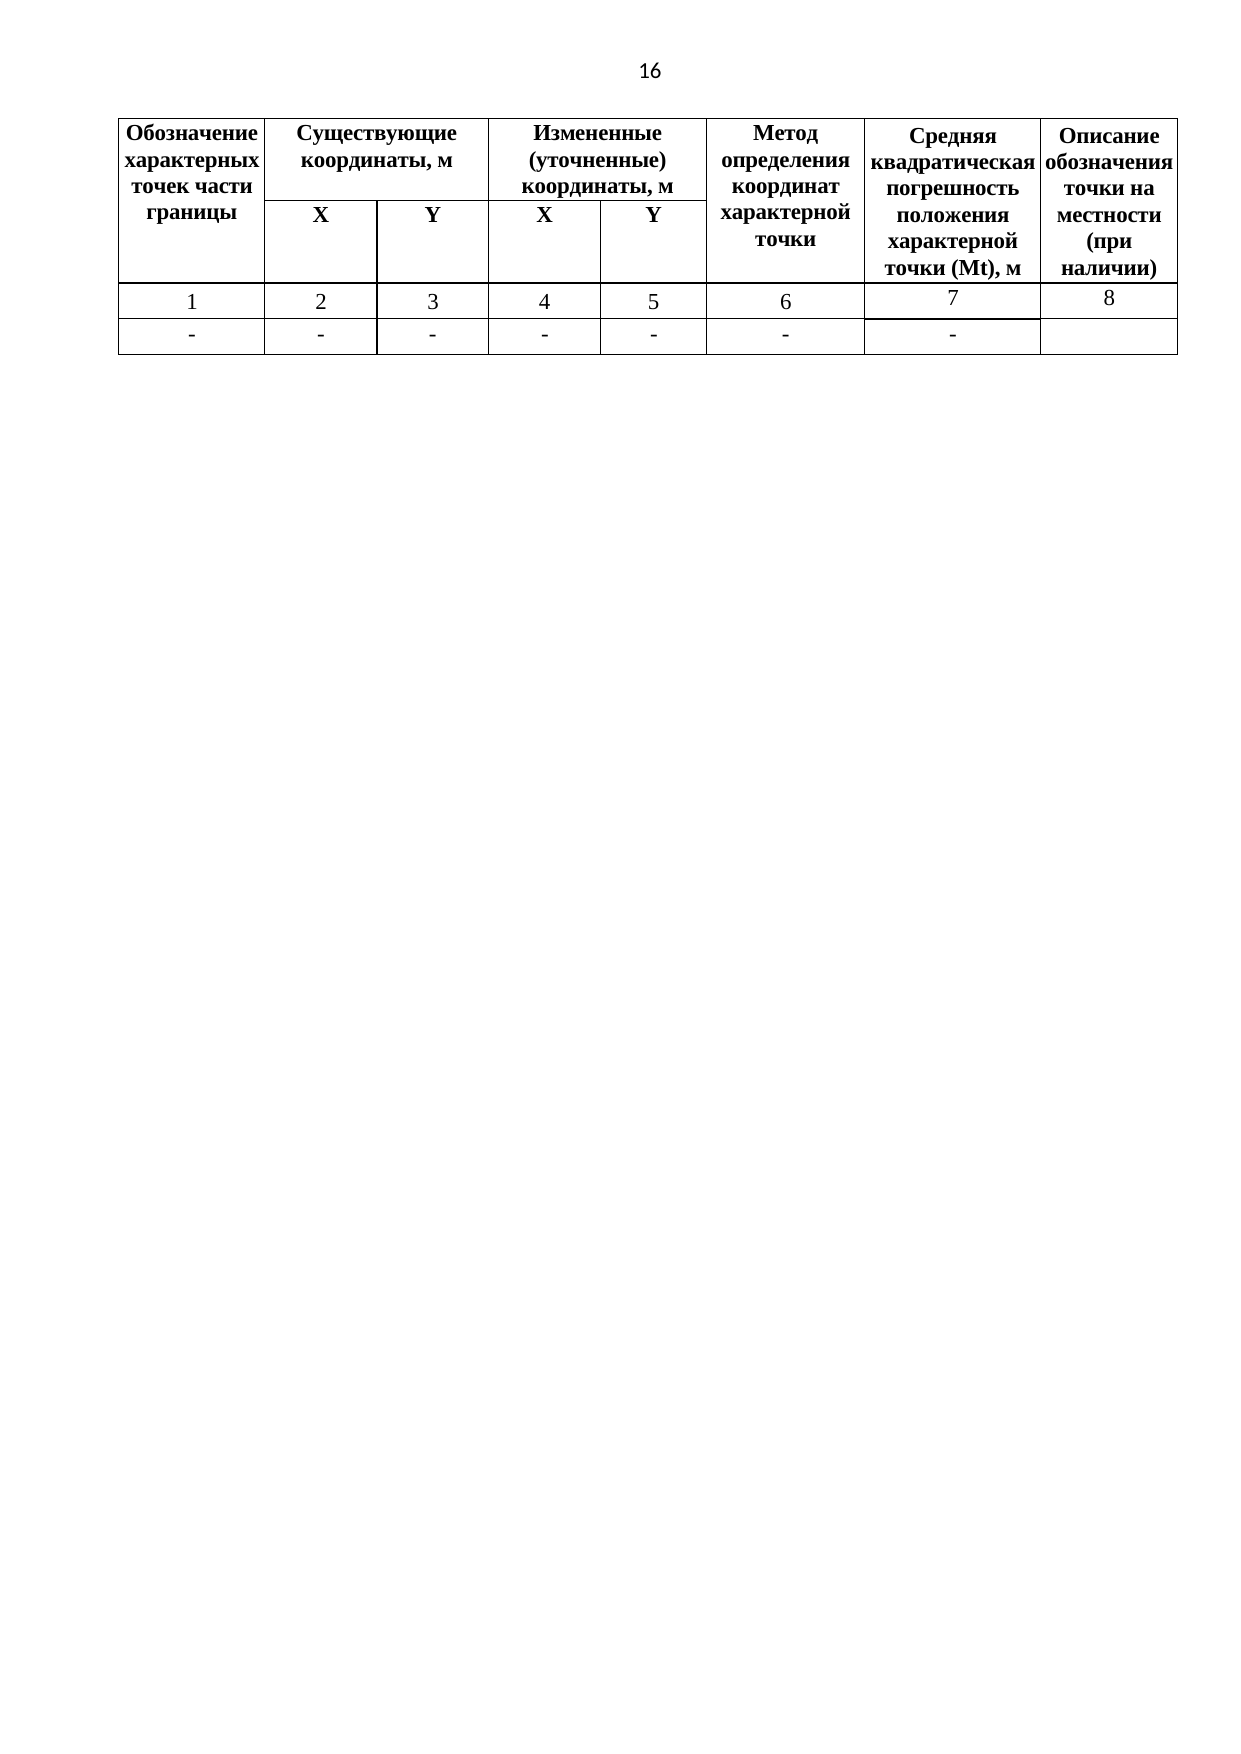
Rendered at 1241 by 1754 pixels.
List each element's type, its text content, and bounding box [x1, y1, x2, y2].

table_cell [707, 119, 864, 282]
table_cell - [265, 319, 376, 354]
table_cell Измененные (уточненные) координаты, м [489, 119, 706, 200]
table_cell Y [601, 201, 706, 282]
table_cell 6 [707, 284, 864, 318]
table_cell 8 [1041, 284, 1177, 318]
table_cell 3 [378, 284, 488, 318]
table_cell 4 [489, 284, 600, 318]
table_cell [1041, 319, 1177, 354]
table_cell Существующие координаты, м [265, 119, 488, 200]
table_cell 7 [865, 284, 1040, 318]
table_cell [1041, 119, 1177, 282]
table_cell - [119, 319, 264, 354]
table_cell - [865, 320, 1040, 354]
table_cell - [378, 319, 488, 354]
table_cell - [489, 319, 600, 354]
table_cell 2 [265, 284, 376, 318]
table_cell X [265, 201, 376, 282]
table_cell 5 [601, 284, 706, 318]
table_cell X [489, 201, 600, 282]
table_cell - [601, 319, 706, 354]
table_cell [865, 119, 1040, 282]
table_cell Y [378, 201, 488, 282]
table_cell Обозначение характерных точек части границы [119, 119, 264, 282]
table_cell - [707, 319, 864, 354]
table_cell 1 [119, 284, 264, 318]
